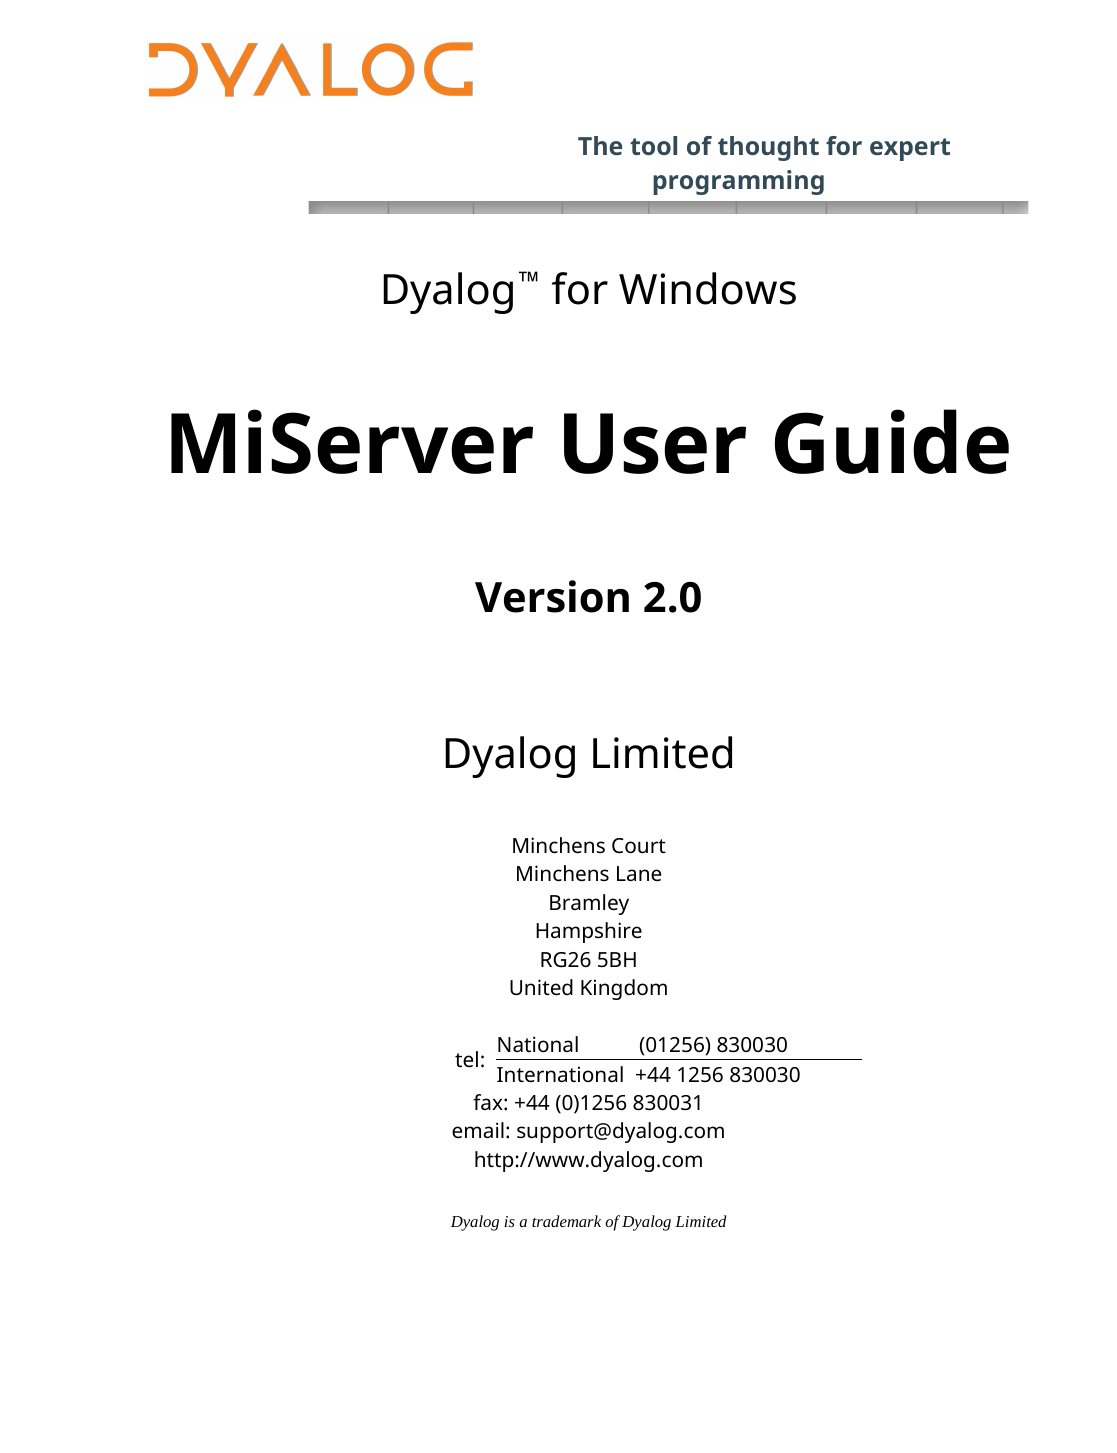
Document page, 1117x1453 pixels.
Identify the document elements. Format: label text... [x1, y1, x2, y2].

table_cell International +44 1256 830030 [496, 1060, 862, 1088]
picture [143, 37, 480, 102]
text Dyalog for Windows [149, 260, 1028, 316]
table_header tel: [412, 1030, 496, 1088]
title fax: +44 (0)1256 830031 email: support@dyalog.com http://www.dyalog.com [149, 1088, 1028, 1173]
title Dyalog Limited [149, 724, 1028, 781]
table_header [149, 197, 1021, 226]
table_header National (01256) 830030 [496, 1030, 862, 1059]
text The tool of thought for expert programming [449, 129, 1028, 197]
text MiServer User Guide [149, 384, 1028, 498]
picture [308, 201, 1029, 214]
text Dyalog is a trademark of Dyalog Limited [149, 1212, 1028, 1231]
text Version 2.0 [149, 567, 1028, 624]
title Minchens Court Minchens Lane Bramley Hampshire RG26 5BH United Kingdom [149, 831, 1028, 1002]
